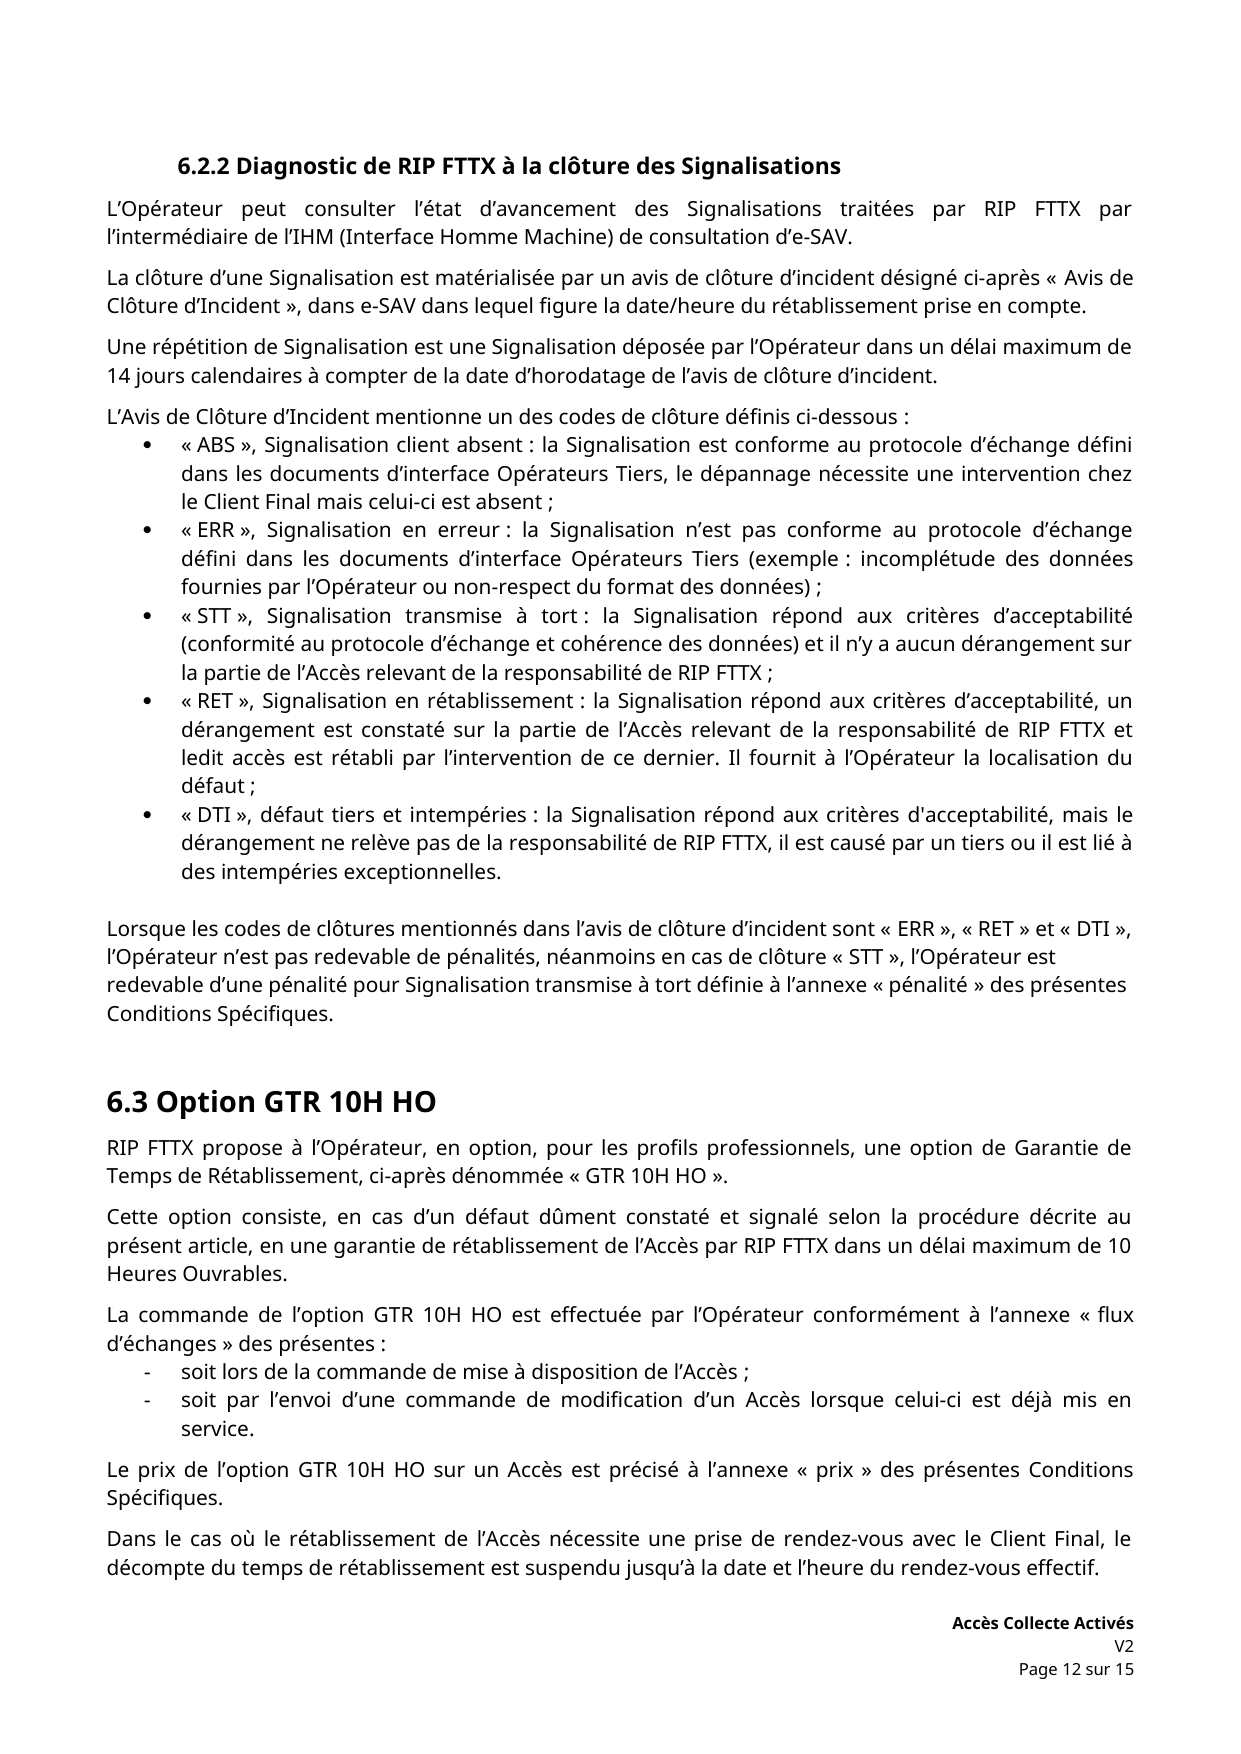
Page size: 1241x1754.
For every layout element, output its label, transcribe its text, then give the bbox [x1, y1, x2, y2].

subtitle Diagnostic de RIP FTTX à la clôture des Signalisations [177, 150, 1134, 181]
text L’Opérateur peut consulter l’état d’avancement des Signalisations traitées par RIP FTTX par l’intermédiaire de l’IHM (Interface Homme Machine) de consultation d’e-SAV. [106, 194, 1134, 251]
text Lorsque les codes de clôtures mentionnés dans l’avis de clôture d’incident sont « ERR », « RET » et « DTI », l’Opérateur n’est pas redevable de pénalités, néanmoins en cas de clôture « STT », l’Opérateur est redevable d’une pénalité pour Signalisation transmise à tort définie à l’annexe « pénalité » des présentes Conditions Spécifiques. [106, 914, 1134, 1027]
text Le prix de l’option GTR 10H HO sur un Accès est précisé à l’annexe « prix » des présentes Conditions Spécifiques. [106, 1455, 1134, 1512]
list « DTI », défaut tiers et intempéries : la Signalisation répond aux critères d'acceptabilité, mais le dérangement ne relève pas de la responsabilité de RIP FTTX, il est causé par un tiers ou il est lié à des intempéries exceptionnelles. [143, 800, 1134, 885]
text L’Avis de Clôture d’Incident mentionne un des codes de clôture définis ci-dessous : [106, 402, 1134, 430]
list soit lors de la commande de mise à disposition de l’Accès ; [143, 1357, 1134, 1386]
text Dans le cas où le rétablissement de l’Accès nécessite une prise de rendez-vous avec le Client Final, le décompte du temps de rétablissement est suspendu jusqu’à la date et l’heure du rendez-vous effectif. [106, 1524, 1134, 1581]
list « ABS », Signalisation client absent : la Signalisation est conforme au protocole d’échange défini dans les documents d’interface Opérateurs Tiers, le dépannage nécessite une intervention chez le Client Final mais celui-ci est absent ; [143, 430, 1134, 516]
text Une répétition de Signalisation est une Signalisation déposée par l’Opérateur dans un délai maximum de 14 jours calendaires à compter de la date d’horodatage de l’avis de clôture d’incident. [106, 332, 1134, 389]
text Cette option consiste, en cas d’un défaut dûment constaté et signalé selon la procédure décrite au présent article, en une garantie de rétablissement de l’Accès par RIP FTTX dans un délai maximum de 10 Heures Ouvrables. [106, 1202, 1134, 1288]
text RIP FTTX propose à l’Opérateur, en option, pour les profils professionnels, une option de Garantie de Temps de Rétablissement, ci-après dénommée « GTR 10H HO ». [106, 1133, 1134, 1190]
list soit par l’envoi d’une commande de modification d’un Accès lorsque celui-ci est déjà mis en service. [143, 1386, 1134, 1442]
list « ERR », Signalisation en erreur : la Signalisation n’est pas conforme au protocole d’échange défini dans les documents d’interface Opérateurs Tiers (exemple : incomplétude des données fournies par l’Opérateur ou non-respect du format des données) ; [143, 516, 1134, 601]
list « STT », Signalisation transmise à tort : la Signalisation répond aux critères d’acceptabilité (conformité au protocole d’échange et cohérence des données) et il n’y a aucun dérangement sur la partie de l’Accès relevant de la responsabilité de RIP FTTX ; [143, 601, 1134, 686]
list « RET », Signalisation en rétablissement : la Signalisation répond aux critères d’acceptabilité, un dérangement est constaté sur la partie de l’Accès relevant de la responsabilité de RIP FTTX et ledit accès est rétabli par l’intervention de ce dernier. Il fournit à l’Opérateur la localisation du défaut ; [143, 686, 1134, 800]
text La commande de l’option GTR 10H HO est effectuée par l’Opérateur conformément à l’annexe « flux d’échanges » des présentes : [106, 1300, 1134, 1357]
subtitle Option GTR 10H HO [106, 1081, 1134, 1121]
text La clôture d’une Signalisation est matérialisée par un avis de clôture d’incident désigné ci-après « Avis de Clôture d’Incident », dans e-SAV dans lequel figure la date/heure du rétablissement prise en compte. [106, 263, 1134, 320]
